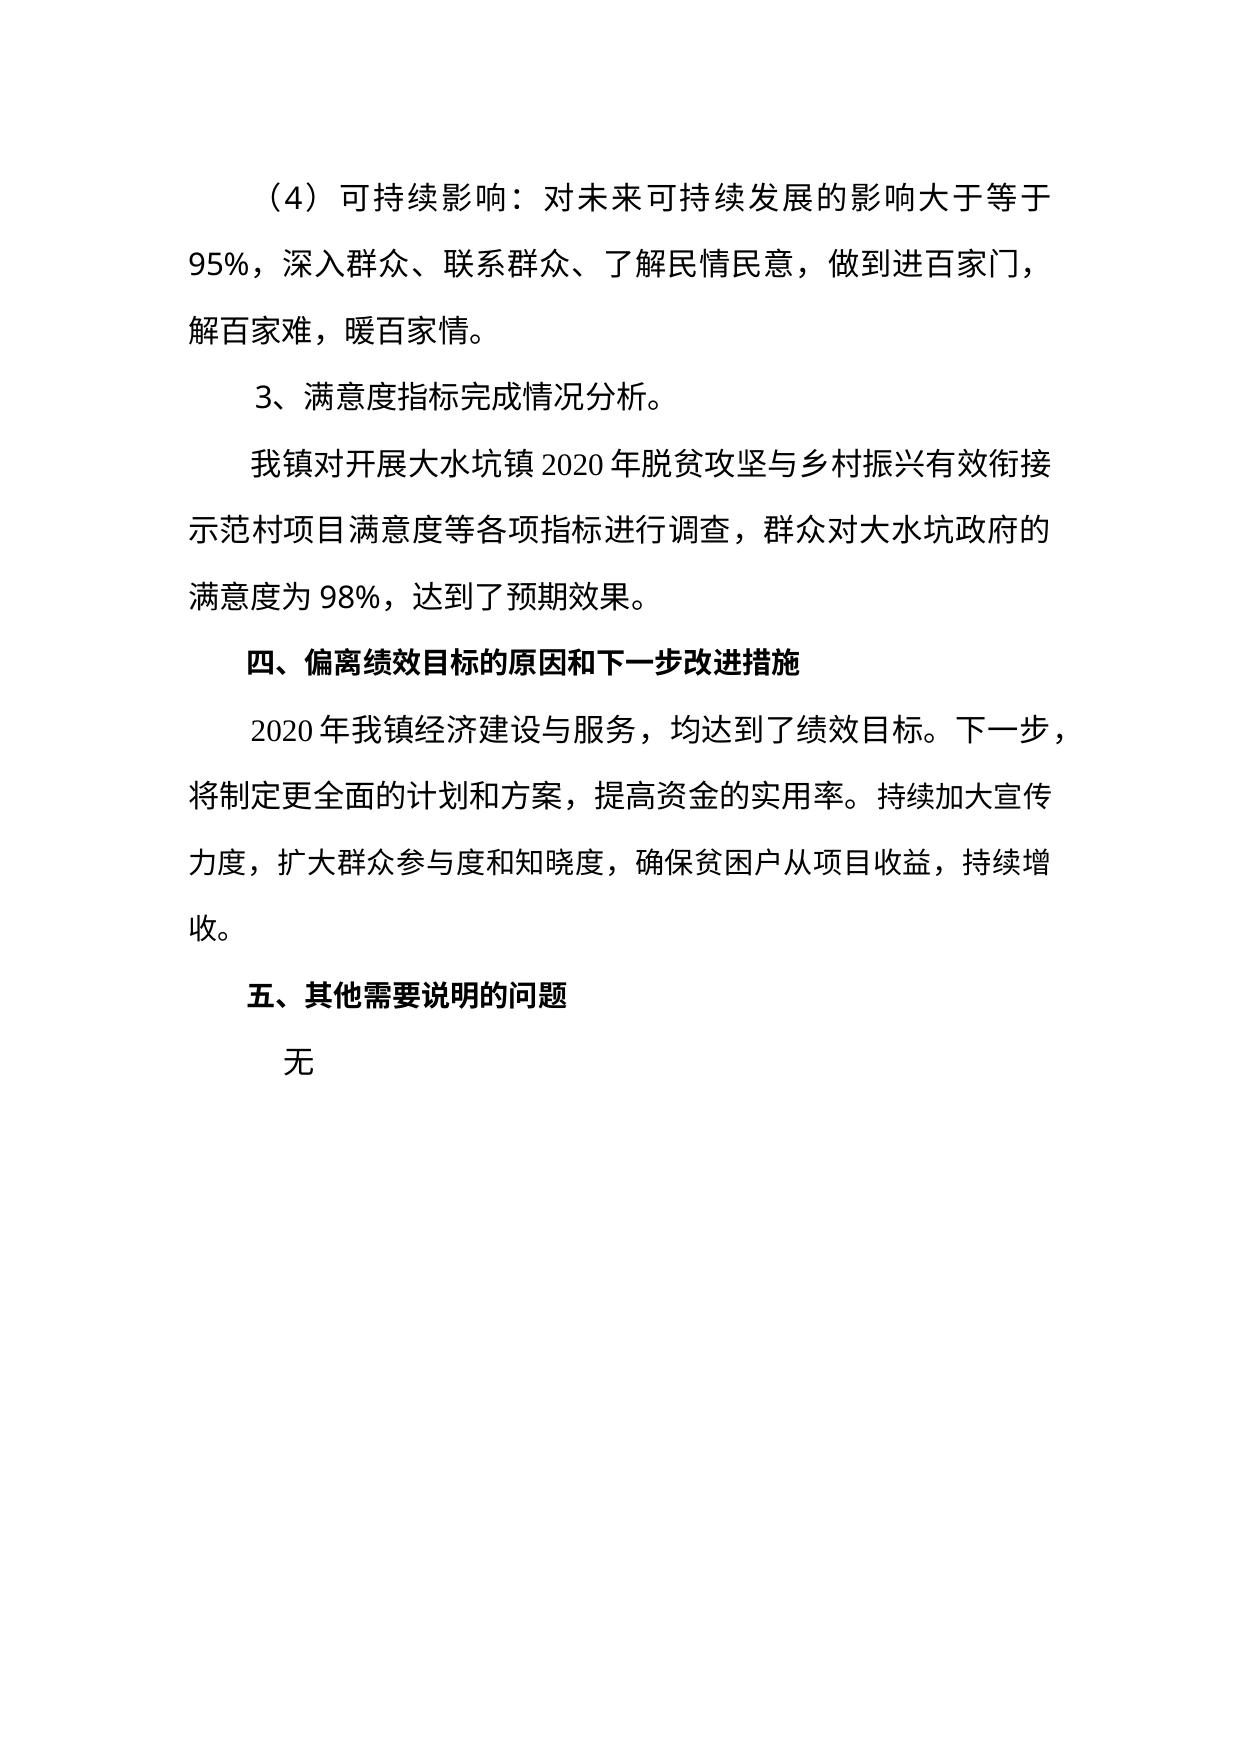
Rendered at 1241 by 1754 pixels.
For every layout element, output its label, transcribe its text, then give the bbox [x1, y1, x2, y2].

text 3、满意度指标完成情况分析。 [188, 362, 1052, 428]
list 四、偏离绩效目标的原因和下一步改进措施 [188, 628, 1052, 694]
text 无 [188, 1026, 1052, 1093]
list 五、其他需要说明的问题 [188, 960, 1052, 1026]
text 2020年我镇经济建设与服务，均达到了绩效目标。下一步，将制定更全面的计划和方案，提高资金的实用率。持续加大宣传力度，扩大群众参与度和知晓度，确保贫困户从项目收益，持续增收。 [188, 694, 1052, 960]
text 我镇对开展大水坑镇2020年脱贫攻坚与乡村振兴有效衔接示范村项目满意度等各项指标进行调查，群众对大水坑政府的满意度为98%，达到了预期效果。 [188, 428, 1052, 628]
text （4）可持续影响：对未来可持续发展的影响大于等于95%，深入群众、联系群众、了解民情民意，做到进百家门，解百家难，暖百家情。 [188, 162, 1052, 362]
